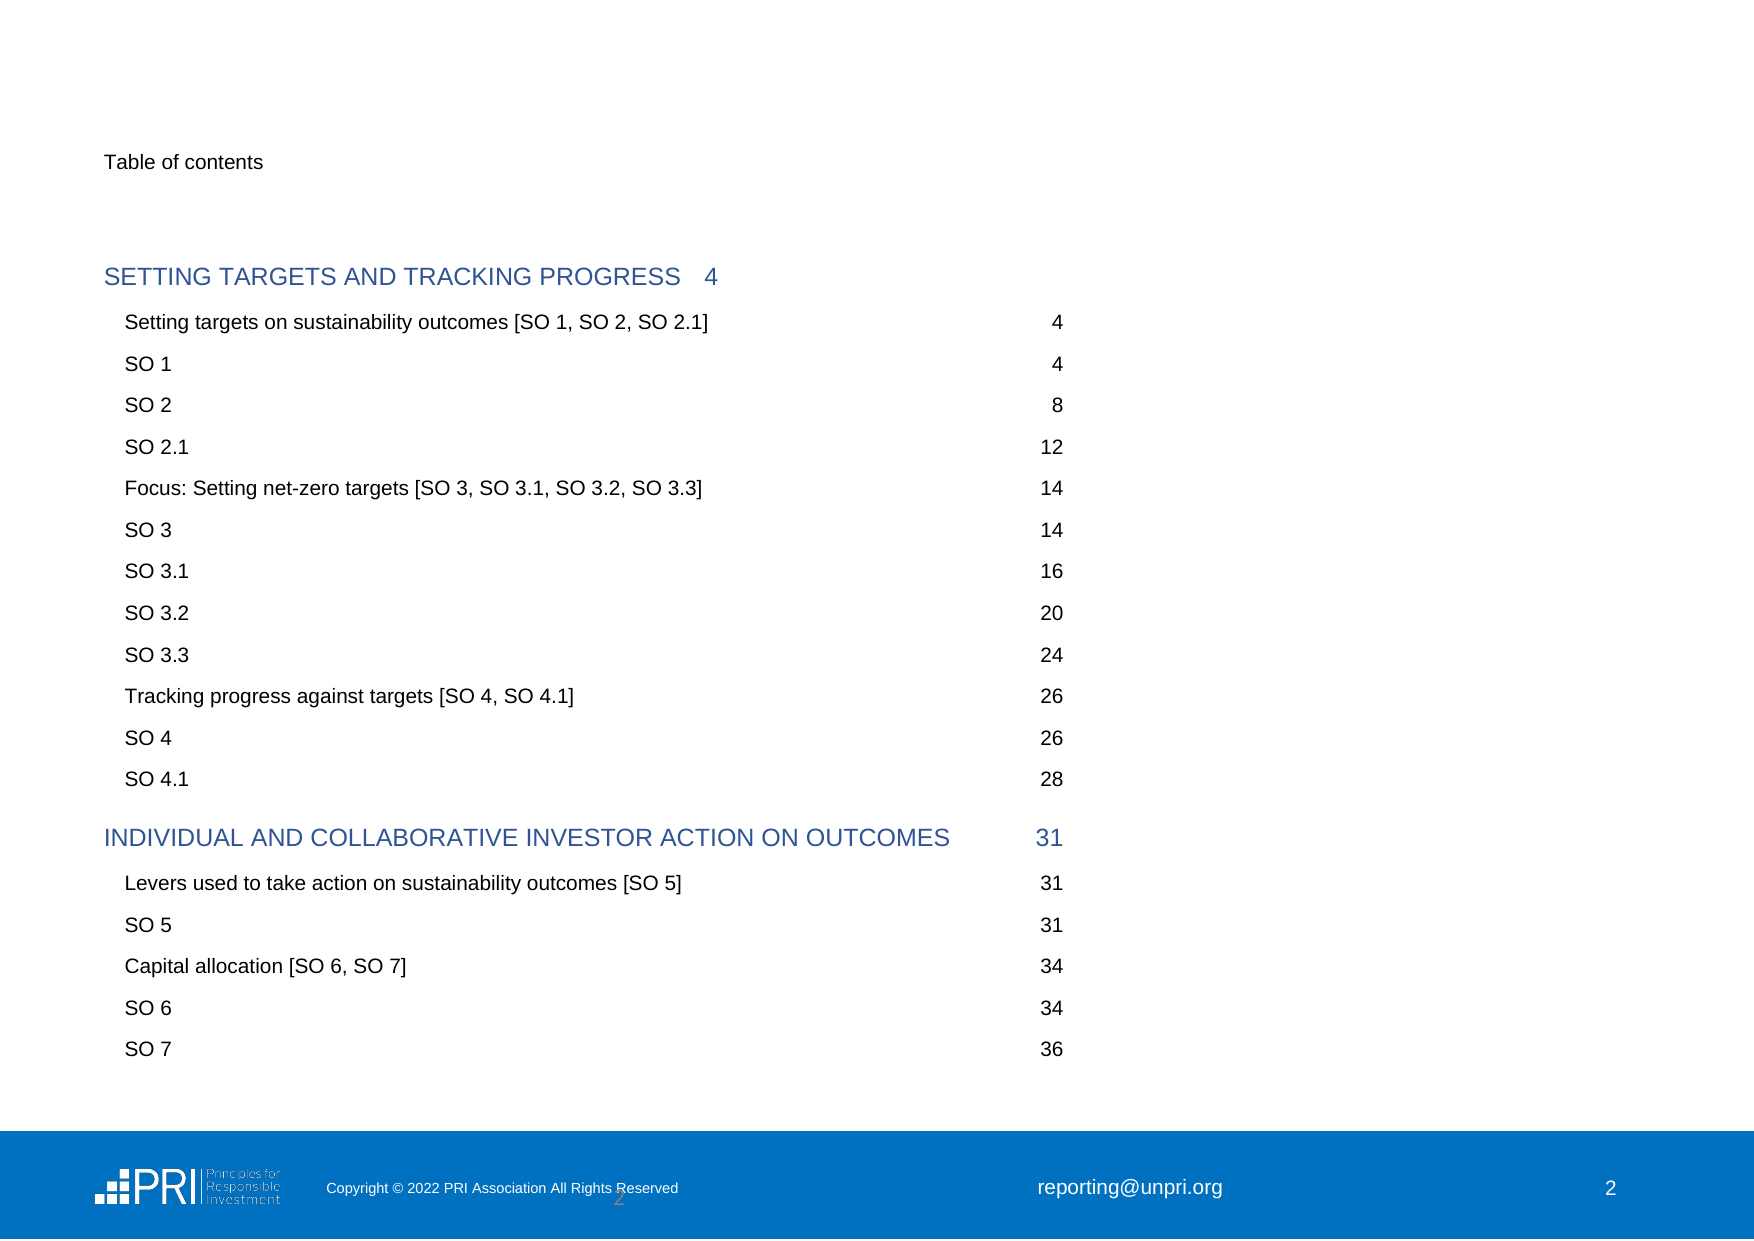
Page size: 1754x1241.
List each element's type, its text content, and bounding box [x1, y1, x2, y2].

subtitle Table of contents [103, 150, 1650, 174]
picture [92, 1166, 282, 1207]
